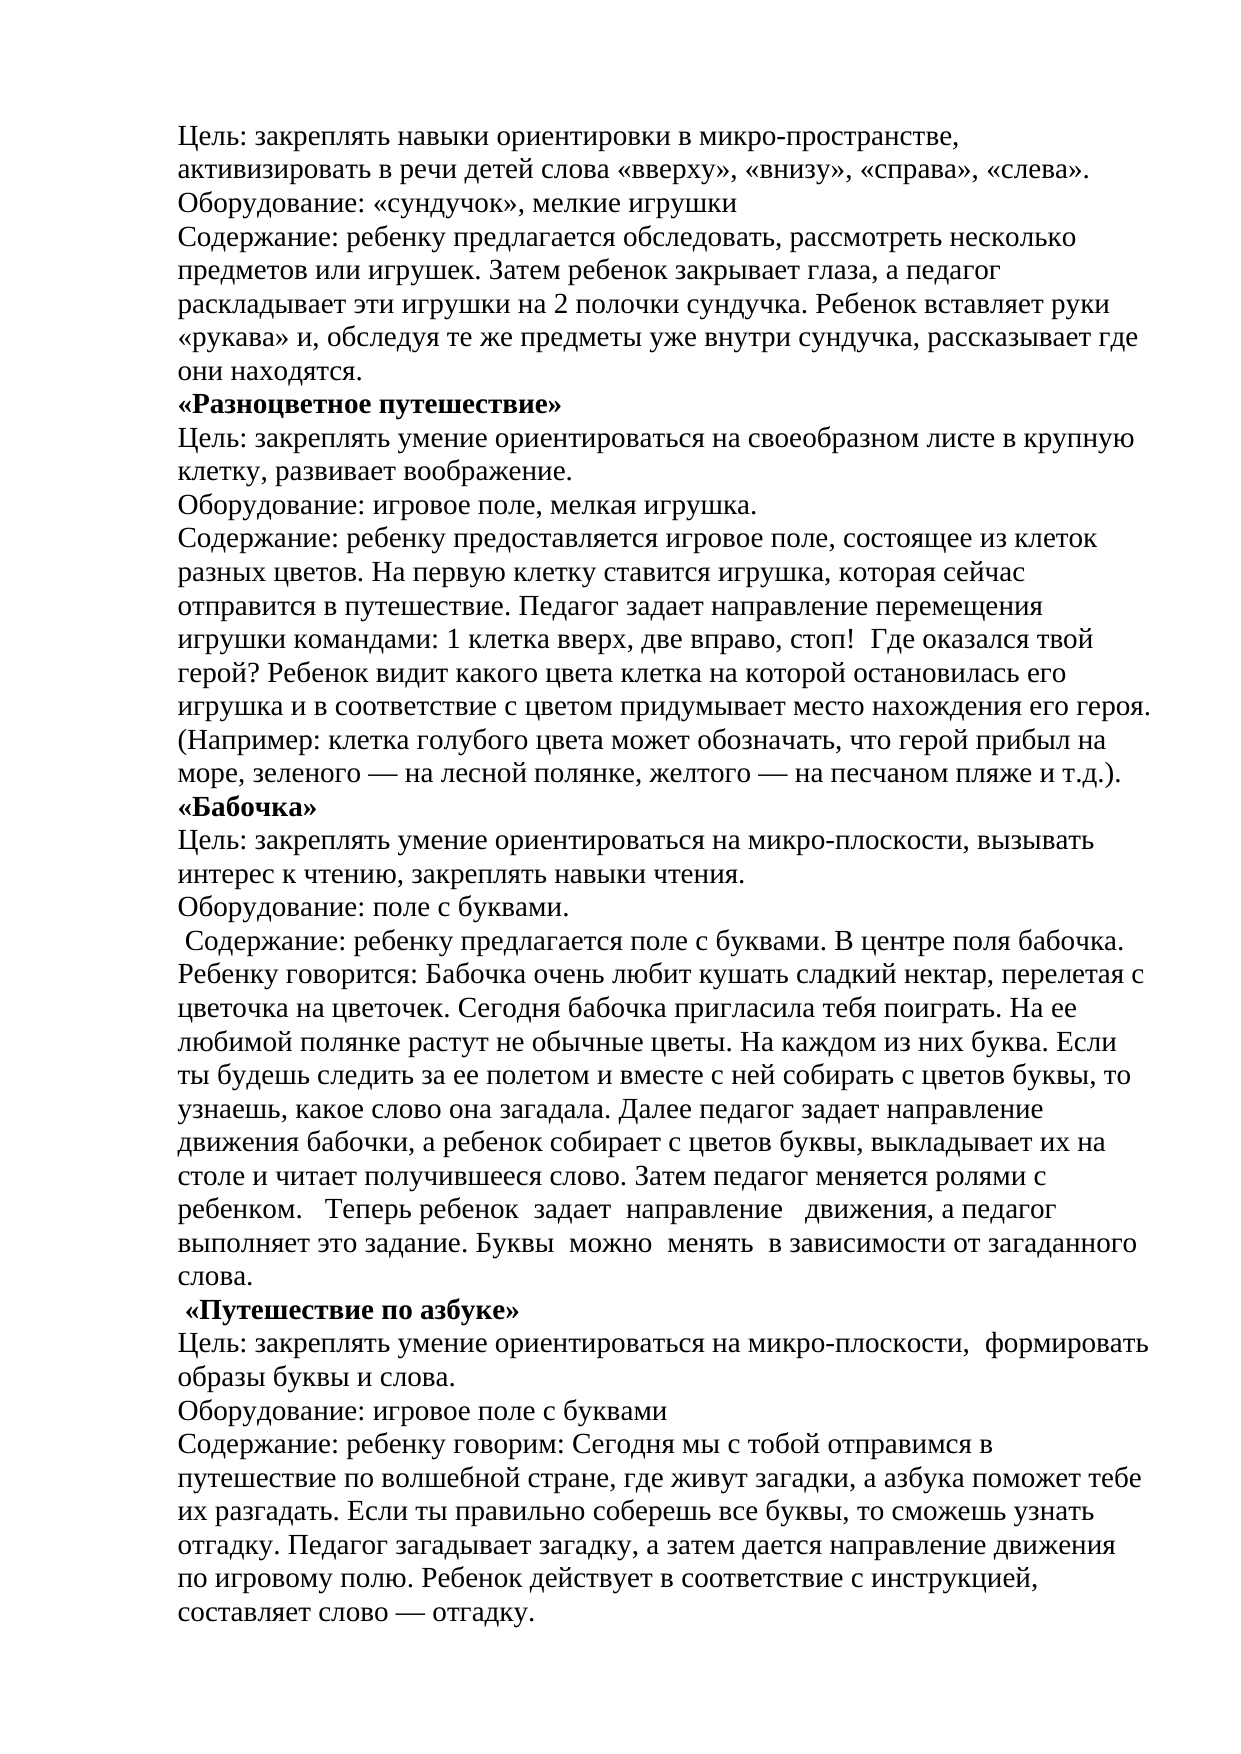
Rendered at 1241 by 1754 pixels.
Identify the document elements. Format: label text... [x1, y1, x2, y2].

text Оборудование: поле с буквами. [177, 889, 1152, 923]
text Оборудование: «сундучок», мелкие игрушки [177, 185, 1152, 219]
text Цель: закреплять умение ориентироваться на микро-плоскости, формировать образы буквы и слова. [177, 1326, 1152, 1393]
text Цель: закреплять навыки ориентировки в микро-пространстве, активизировать в речи детей слова «вверху», «внизу», «справа», «слева». [177, 118, 1152, 185]
text Цель: закреплять умение ориентироваться на своеобразном листе в крупную клетку, развивает воображение. [177, 420, 1152, 487]
text Цель: закреплять умение ориентироваться на микро-плоскости, вызывать интерес к чтению, закреплять навыки чтения. [177, 822, 1152, 889]
text Оборудование: игровое поле с буквами [177, 1393, 1152, 1426]
text Оборудование: игровое поле, мелкая игрушка. [177, 487, 1152, 521]
text Содержание: ребенку предлагается обследовать, рассмотреть несколько предметов или игрушек. Затем ребенок закрывает глаза, а педагог раскладывает эти игрушки на 2 полочки сундучка. Ребенок вставляет руки «рукава» и, обследуя те же предметы уже внутри сундучка, рассказывает где они находятся. [177, 219, 1152, 386]
text «Путешествие по азбуке» [177, 1292, 1152, 1326]
text Содержание: ребенку предоставляется игровое поле, состоящее из клеток разных цветов. На первую клетку ставится игрушка, которая сейчас отправится в путешествие. Педагог задает направление перемещения игрушки командами: 1 клетка вверх, две вправо, стоп! Где оказался твой герой? Ребенок видит какого цвета клетка на которой остановилась его игрушка и в соответствие с цветом придумывает место нахождения его героя. (Например: клетка голубого цвета может обозначать, что герой прибыл на море, зеленого — на лесной полянке, желтого — на песчаном пляже и т.д.). [177, 521, 1152, 789]
text «Разноцветное путешествие» [177, 386, 1152, 420]
text Содержание: ребенку предлагается поле с буквами. В центре поля бабочка. Ребенку говорится: Бабочка очень любит кушать сладкий нектар, перелетая с цветочка на цветочек. Сегодня бабочка пригласила тебя поиграть. На ее любимой полянке растут не обычные цветы. На каждом из них буква. Если ты будешь следить за ее полетом и вместе с ней собирать с цветов буквы, то узнаешь, какое слово она загадала. Далее педагог задает направление движения бабочки, а ребенок собирает с цветов буквы, выкладывает их на столе и читает получившееся слово. Затем педагог меняется ролями с ребенком. Теперь ребенок задает направление движения, а педагог выполняет это задание. Буквы можно менять в зависимости от загаданного слова. [177, 923, 1152, 1292]
text «Бабочка» [177, 789, 1152, 822]
text Содержание: ребенку говорим: Сегодня мы с тобой отправимся в путешествие по волшебной стране, где живут загадки, а азбука поможет тебе их разгадать. Если ты правильно соберешь все буквы, то сможешь узнать отгадку. Педагог загадывает загадку, а затем дается направление движения по игровому полю. Ребенок действует в соответствие с инструкцией, составляет слово — отгадку. [177, 1426, 1152, 1627]
